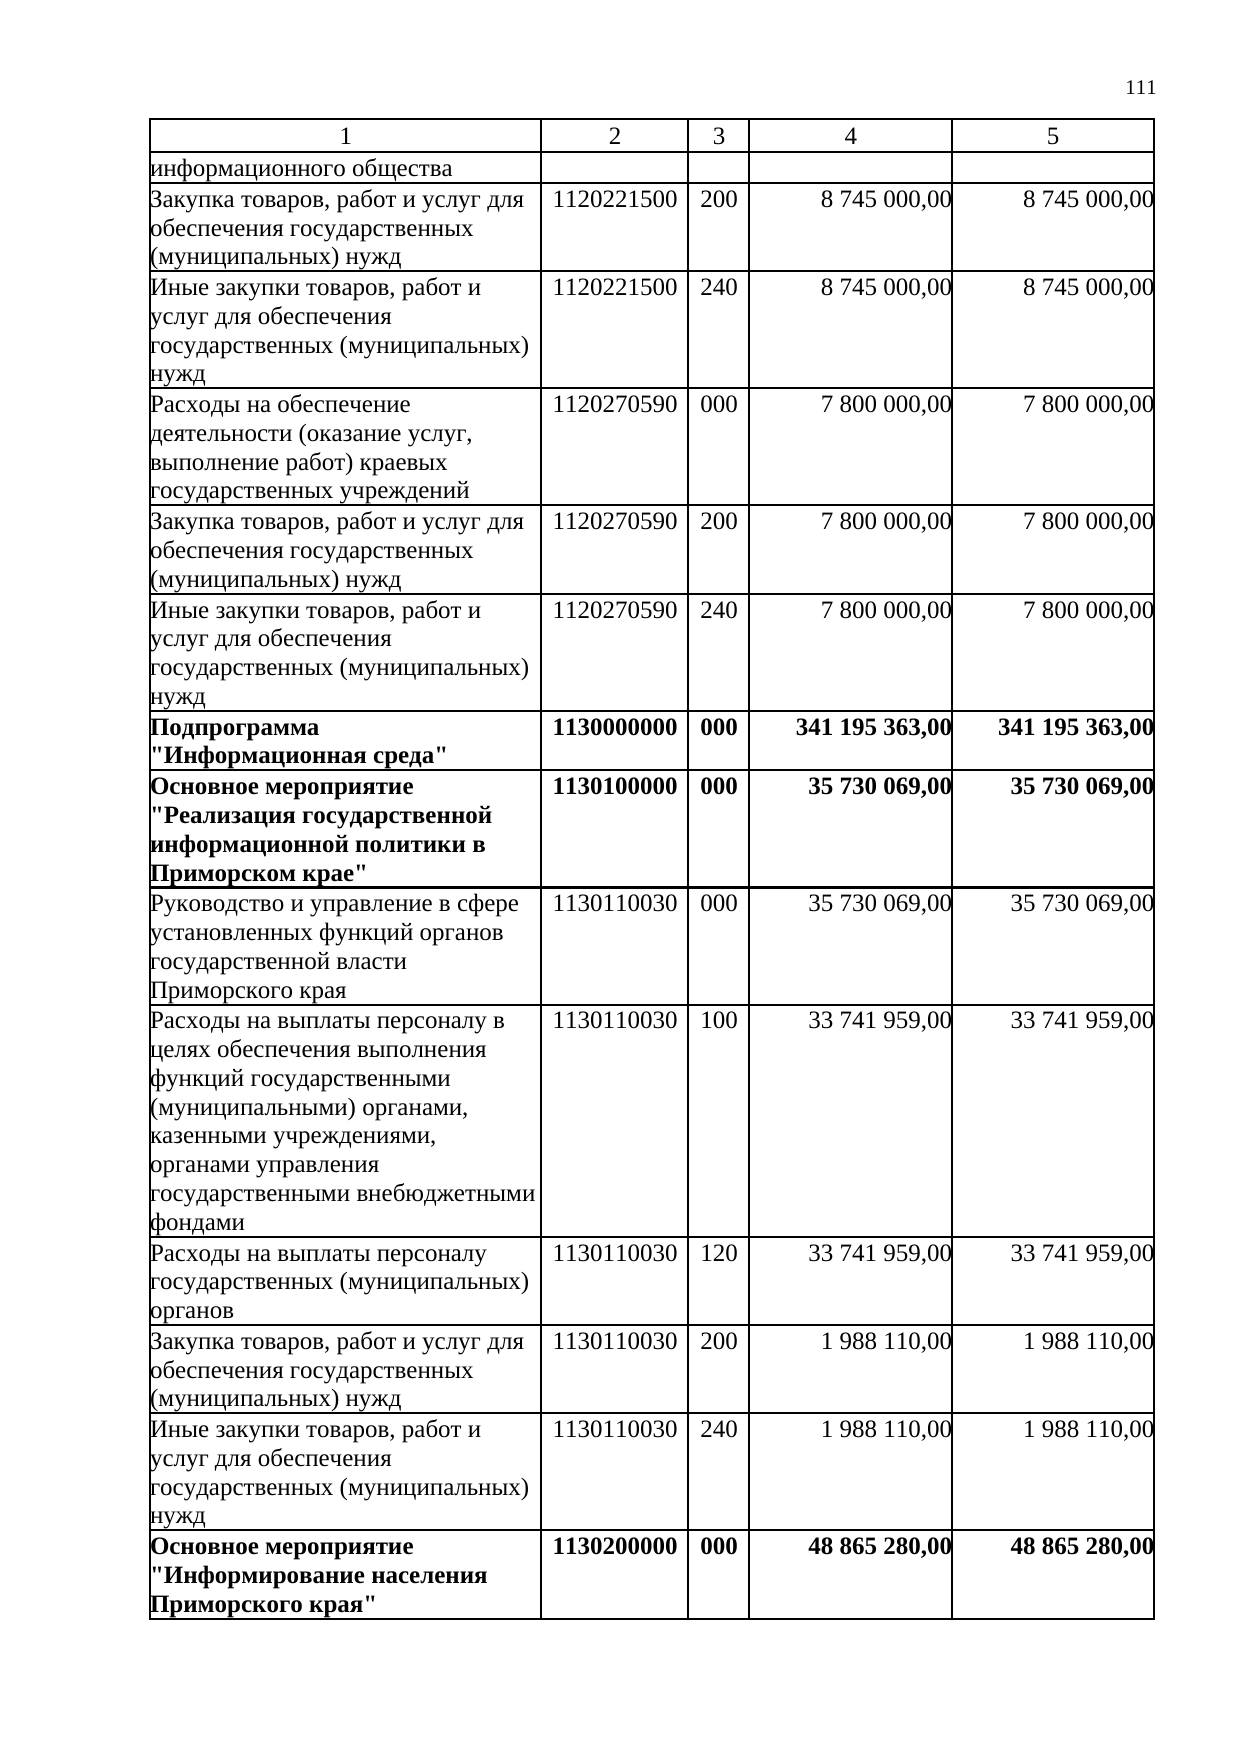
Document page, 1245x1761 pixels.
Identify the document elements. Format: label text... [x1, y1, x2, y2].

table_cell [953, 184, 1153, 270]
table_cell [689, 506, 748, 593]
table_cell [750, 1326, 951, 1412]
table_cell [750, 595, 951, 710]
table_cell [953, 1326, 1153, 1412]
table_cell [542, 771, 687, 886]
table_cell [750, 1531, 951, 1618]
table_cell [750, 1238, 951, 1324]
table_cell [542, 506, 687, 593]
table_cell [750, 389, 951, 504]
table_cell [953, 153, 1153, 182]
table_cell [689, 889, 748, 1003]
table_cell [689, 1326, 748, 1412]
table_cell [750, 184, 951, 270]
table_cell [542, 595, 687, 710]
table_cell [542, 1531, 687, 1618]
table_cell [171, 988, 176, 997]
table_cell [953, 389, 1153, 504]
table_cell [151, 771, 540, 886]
table_header 3 [689, 120, 748, 151]
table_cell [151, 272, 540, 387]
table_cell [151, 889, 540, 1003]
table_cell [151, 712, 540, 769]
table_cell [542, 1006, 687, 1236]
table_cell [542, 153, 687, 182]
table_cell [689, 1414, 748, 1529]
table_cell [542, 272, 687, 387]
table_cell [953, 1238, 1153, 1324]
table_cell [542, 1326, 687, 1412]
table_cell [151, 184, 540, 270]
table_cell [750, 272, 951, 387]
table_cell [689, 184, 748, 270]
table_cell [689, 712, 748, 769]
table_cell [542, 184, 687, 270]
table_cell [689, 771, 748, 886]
table_header 4 [750, 120, 951, 151]
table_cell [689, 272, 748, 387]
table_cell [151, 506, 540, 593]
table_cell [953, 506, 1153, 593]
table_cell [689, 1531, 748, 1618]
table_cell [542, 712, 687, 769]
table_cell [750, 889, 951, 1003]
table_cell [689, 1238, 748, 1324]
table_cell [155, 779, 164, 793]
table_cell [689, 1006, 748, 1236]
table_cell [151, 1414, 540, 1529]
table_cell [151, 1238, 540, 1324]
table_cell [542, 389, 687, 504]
table_header 2 [542, 120, 687, 151]
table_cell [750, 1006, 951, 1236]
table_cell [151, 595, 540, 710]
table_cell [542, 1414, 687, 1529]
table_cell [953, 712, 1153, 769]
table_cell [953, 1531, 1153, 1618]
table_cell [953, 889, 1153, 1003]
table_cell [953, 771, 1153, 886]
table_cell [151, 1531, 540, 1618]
table_header 5 [953, 120, 1153, 151]
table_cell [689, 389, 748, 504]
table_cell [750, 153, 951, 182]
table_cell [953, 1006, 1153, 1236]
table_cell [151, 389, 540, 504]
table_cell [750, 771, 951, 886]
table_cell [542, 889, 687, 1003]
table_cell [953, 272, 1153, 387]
table_header 1 [151, 120, 540, 151]
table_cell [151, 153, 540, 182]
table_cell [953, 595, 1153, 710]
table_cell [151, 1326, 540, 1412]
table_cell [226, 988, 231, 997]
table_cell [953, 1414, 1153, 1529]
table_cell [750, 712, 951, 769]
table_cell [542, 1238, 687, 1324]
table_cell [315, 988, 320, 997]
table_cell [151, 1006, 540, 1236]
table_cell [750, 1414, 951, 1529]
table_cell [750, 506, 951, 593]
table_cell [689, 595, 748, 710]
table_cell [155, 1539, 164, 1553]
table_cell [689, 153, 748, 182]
